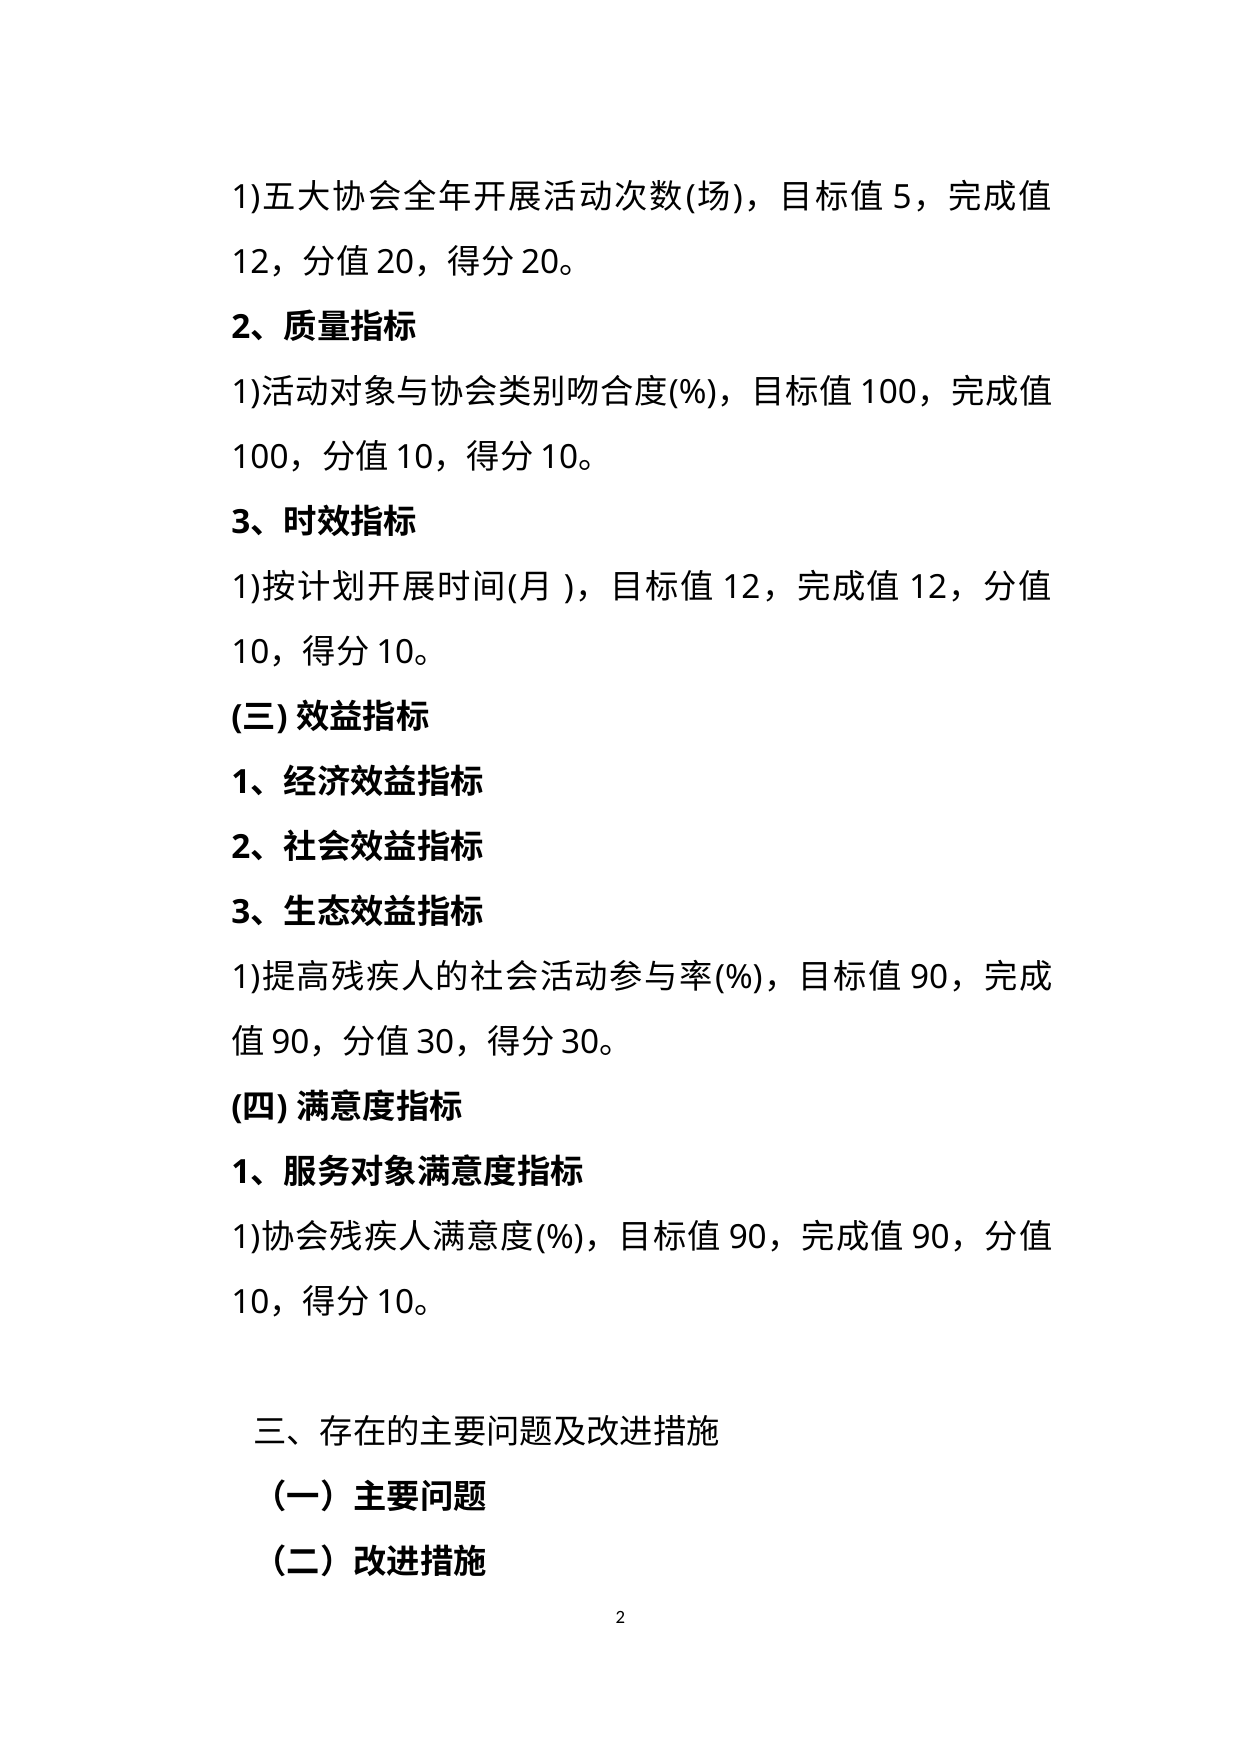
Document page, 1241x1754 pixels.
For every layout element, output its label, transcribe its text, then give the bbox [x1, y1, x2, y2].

text 2、质量指标 [231, 292, 1053, 357]
text (四) 满意度指标 [231, 1072, 1053, 1137]
text 3、生态效益指标 [231, 877, 1053, 942]
text 1)活动对象与协会类别吻合度(%)，目标值100，完成值100，分值10，得分10。 [231, 357, 1053, 487]
text 1)按计划开展时间(月 )，目标值12，完成值12，分值10，得分10。 [231, 552, 1053, 682]
text 三、存在的主要问题及改进措施 [187, 1397, 1053, 1462]
text 1)五大协会全年开展活动次数(场)，目标值5，完成值12，分值20，得分20。 [231, 162, 1053, 292]
text (三) 效益指标 [231, 682, 1053, 747]
text 2、社会效益指标 [231, 812, 1053, 877]
text 1)提高残疾人的社会活动参与率(%)，目标值90，完成值90，分值30，得分30。 [231, 942, 1053, 1072]
text 1)协会残疾人满意度(%)，目标值90，完成值90，分值10，得分10。 [231, 1202, 1053, 1332]
text 1、服务对象满意度指标 [231, 1137, 1053, 1202]
text （一）主要问题 [187, 1462, 1053, 1527]
text （二）改进措施 [187, 1527, 1053, 1592]
text 1、经济效益指标 [231, 747, 1053, 812]
text 3、时效指标 [231, 487, 1053, 552]
